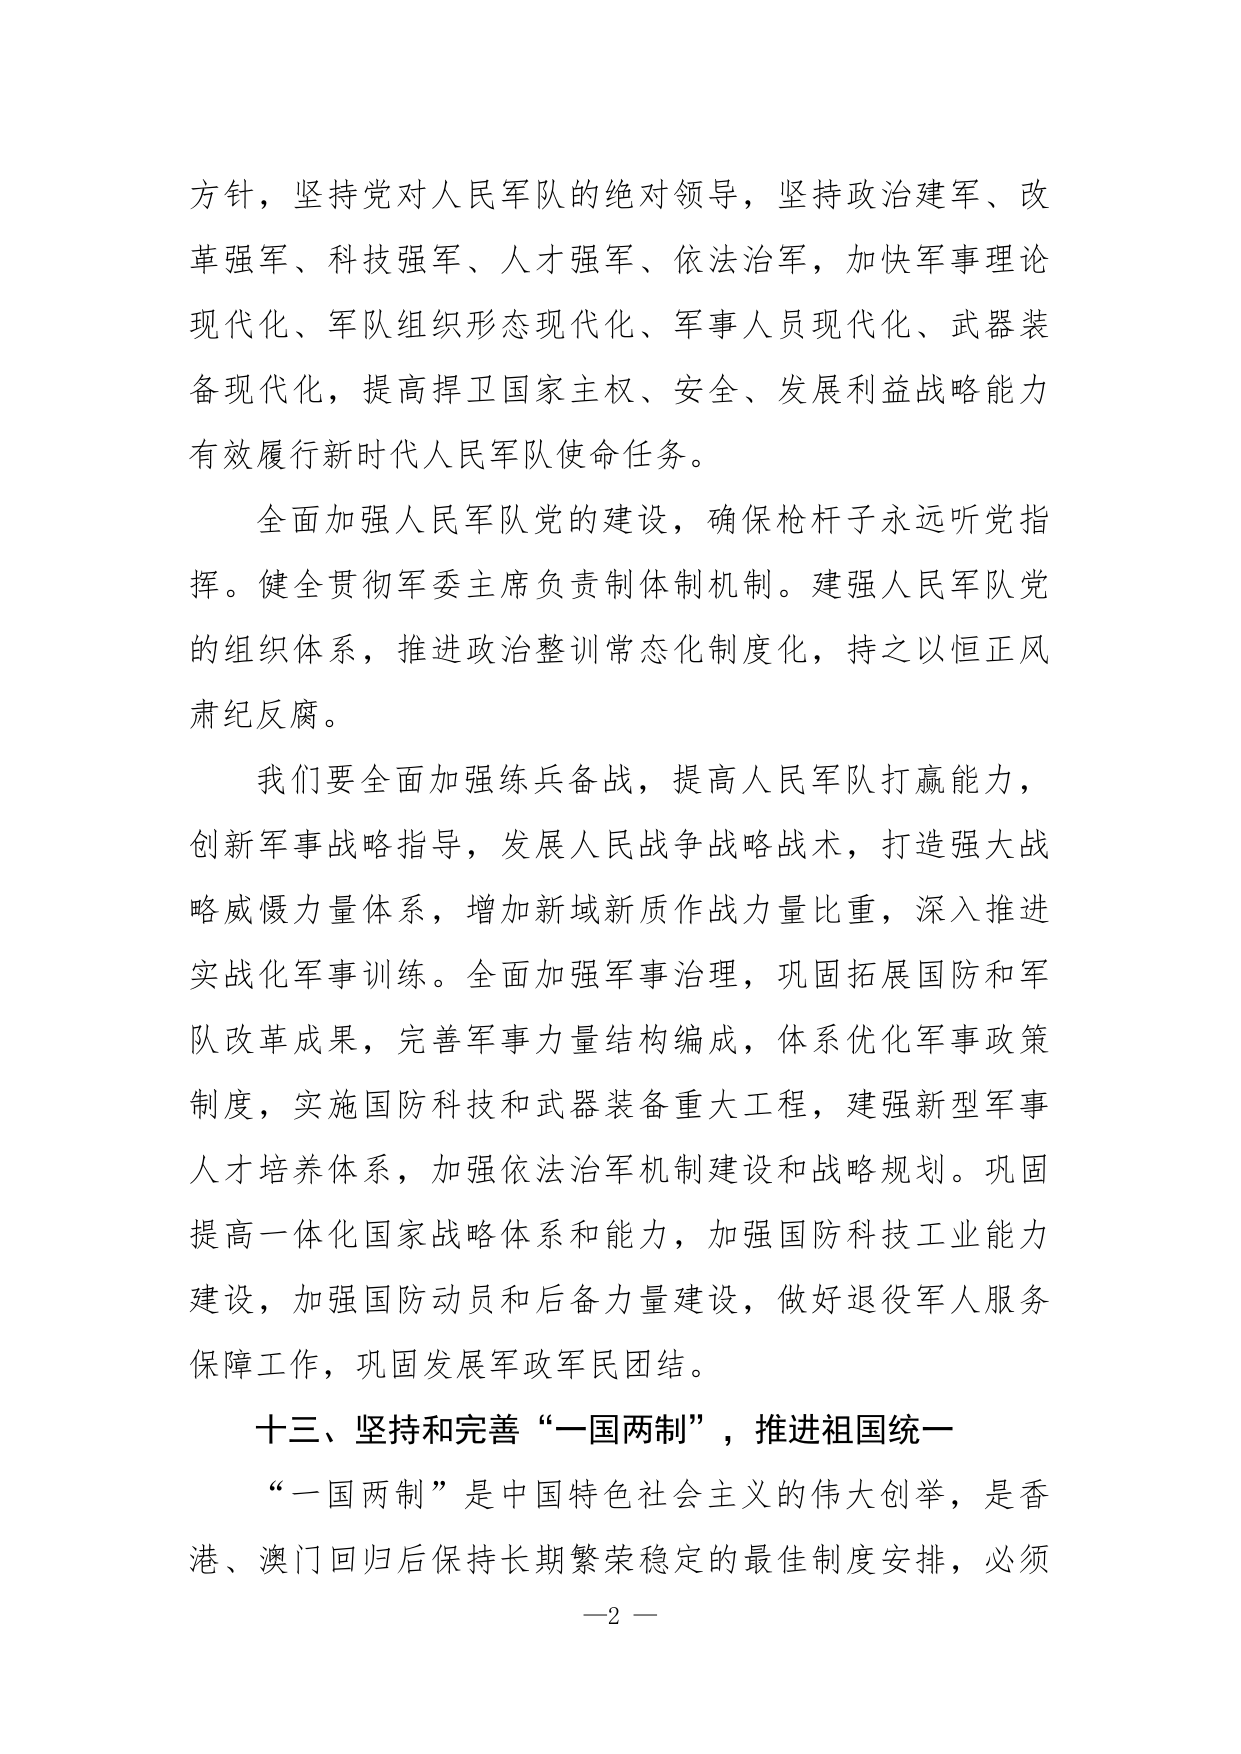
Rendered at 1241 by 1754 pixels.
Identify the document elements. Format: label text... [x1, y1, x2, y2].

text 全面加强人民军队党的建设，确保枪杆子永远听党指挥。健全贯彻军委主席负责制体制机制。建强人民军队党的组织体系，推进政治整训常态化制度化，持之以恒正风肃纪反腐。 [187, 484, 1053, 744]
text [187, 1459, 1053, 1589]
text 我们要全面加强练兵备战，提高人民军队打赢能力，创新军事战略指导，发展人民战争战略战术，打造强大战略威慑力量体系，增加新域新质作战力量比重，深入推进实战化军事训练。全面加强军事治理，巩固拓展国防和军队改革成果，完善军事力量结构编成，体系优化军事政策制度，实施国防科技和武器装备重大工程，建强新型军事人才培养体系，加强依法治军机制建设和战略规划。巩固提高一体化国家战略体系和能力，加强国防科技工业能力建设，加强国防动员和后备力量建设，做好退役军人服务保障工作，巩固发展军政军民团结。 [187, 744, 1053, 1394]
text 十三、坚持和完善“一国两制”，推进祖国统一 [187, 1394, 1053, 1459]
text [187, 159, 1053, 484]
